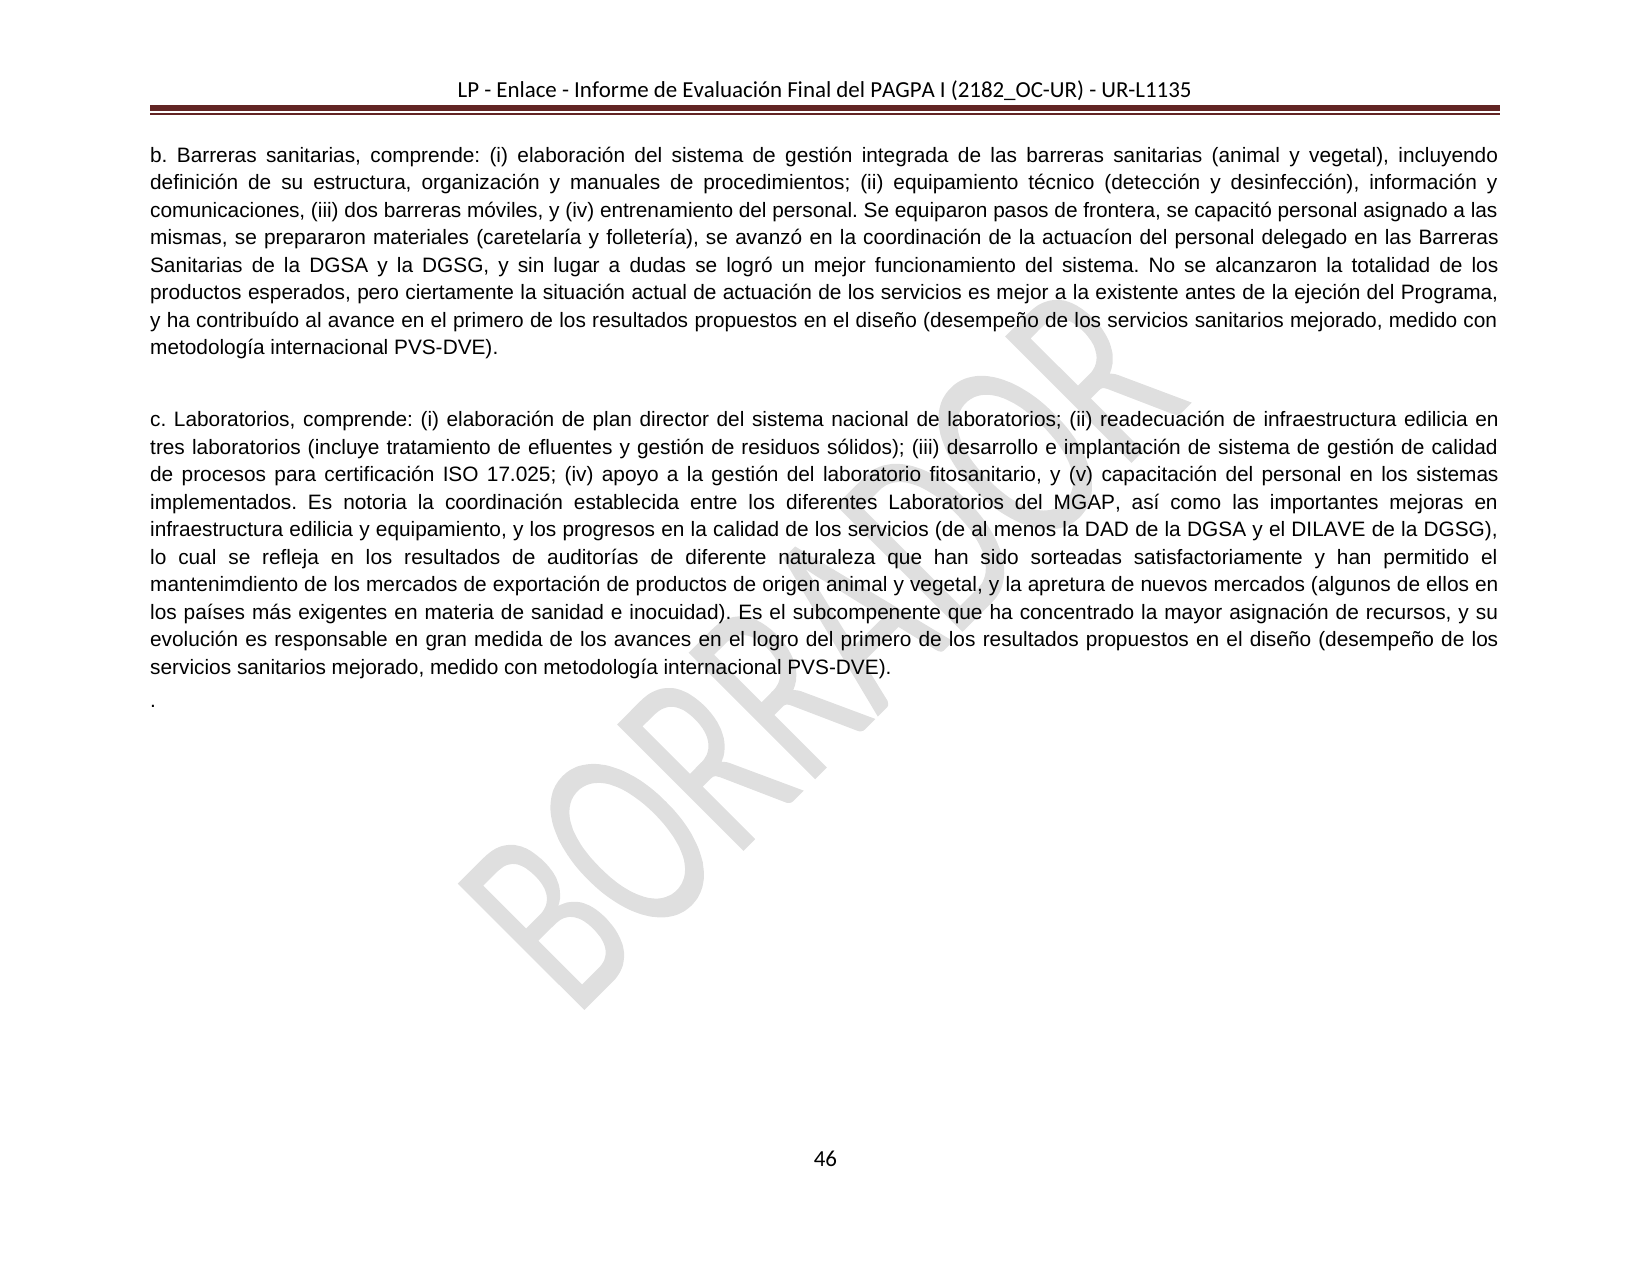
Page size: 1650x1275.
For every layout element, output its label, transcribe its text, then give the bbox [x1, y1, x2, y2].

text . [150, 688, 1500, 712]
text c. Laboratorios, comprende: (i) elaboración de plan director del sistema nacional de laboratorios; (ii) readecuación de infraestructura edilicia en tres laboratorios (incluye tratamiento de efluentes y gestión de residuos sólidos); (iii) desarrollo e implantación de sistema de gestión de calidad de procesos para certificación ISO 17.025; (iv) apoyo a la gestión del laboratorio fitosanitario, y (v) capacitación del personal en los sistemas implementados. Es notoria la coordinación establecida entre los diferentes Laboratorios del MGAP, así como las importantes mejoras en infraestructura edilicia y equipamiento, y los progresos en la calidad de los servicios (de al menos la DAD de la DGSA y el DILAVE de la DGSG), lo cual se refleja en los resultados de auditorías de diferente naturaleza que han sido sorteadas satisfactoriamente y han permitido el mantenimdiento de los mercados de exportación de productos de origen animal y vegetal, y la apretura de nuevos mercados (algunos de ellos en los países más exigentes en materia de sanidad e inocuidad). Es el subcompenente que ha concentrado la mayor asignación de recursos, y su evolución es responsable en gran medida de los avances en el logro del primero de los resultados propuestos en el diseño (desempeño de los servicios sanitarios mejorado, medido con metodología internacional PVS-DVE). [150, 407, 1500, 678]
text b. Barreras sanitarias, comprende: (i) elaboración del sistema de gestión integrada de las barreras sanitarias (animal y vegetal), incluyendo definición de su estructura, organización y manuales de procedimientos; (ii) equipamiento técnico (detección y desinfección), información y comunicaciones, (iii) dos barreras móviles, y (iv) entrenamiento del personal. Se equiparon pasos de frontera, se capacitó personal asignado a las mismas, se prepararon materiales (caretelaría y folletería), se avanzó en la coordinación de la actuacíon del personal delegado en las Barreras Sanitarias de la DGSA y la DGSG, y sin lugar a dudas se logró un mejor funcionamiento del sistema. No se alcanzaron la totalidad de los productos esperados, pero ciertamente la situación actual de actuación de los servicios es mejor a la existente antes de la ejeción del Programa, y ha contribuído al avance en el primero de los resultados propuestos en el diseño (desempeño de los servicios sanitarios mejorado, medido con metodología internacional PVS-DVE). [150, 142, 1500, 359]
